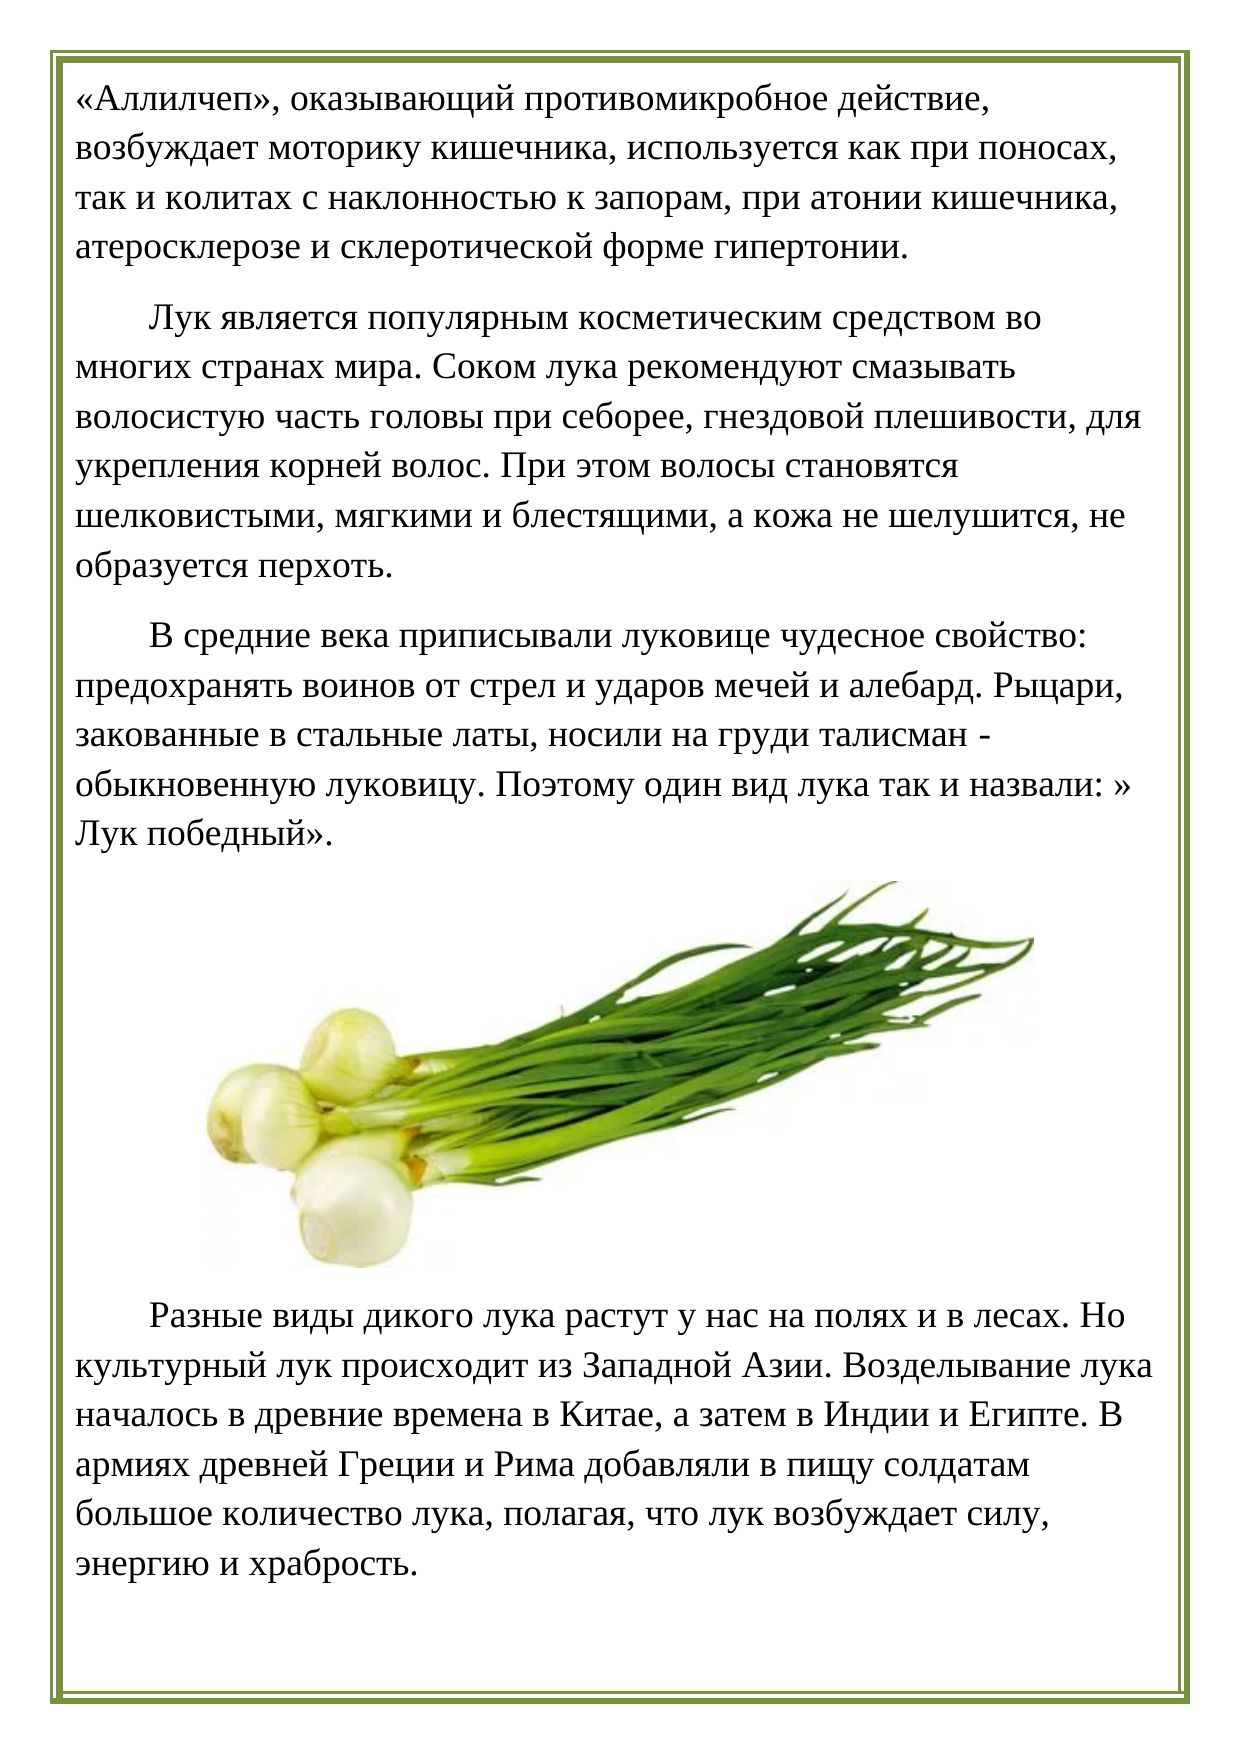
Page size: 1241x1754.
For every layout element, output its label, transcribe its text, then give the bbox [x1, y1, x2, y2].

text Разные виды дикого лука растут у нас на полях и в лесах. Но культурный лук происходит из Западной Азии. Возделывание лука началось в древние времена в Китае, а затем в Индии и Египте. В армиях древней Греции и Рима добавляли в пищу солдатам большое количество лука, полагая, что лук возбуждает силу, энергию и храбрость. [75, 1292, 1165, 1583]
picture [206, 881, 1034, 1268]
text Лук является популярным косметическим средством во многих странах мира. Соком лука рекомендуют смазывать волосистую часть головы при себорее, гнездовой плешивости, для укрепления корней волос. При этом волосы становятся шелковистыми, мягкими и блестящими, а кожа не шелушится, не образуется перхоть. [75, 294, 1165, 585]
text В средние века приписывали луковице чудесное свойство: предохранять воинов от стрел и ударов мечей и алебард. Рыцари, закованные в стальные латы, носили на груди талисман - обыкновенную луковицу. Поэтому один вид лука так и назвали: » Лук победный». [75, 612, 1165, 854]
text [75, 75, 1165, 267]
